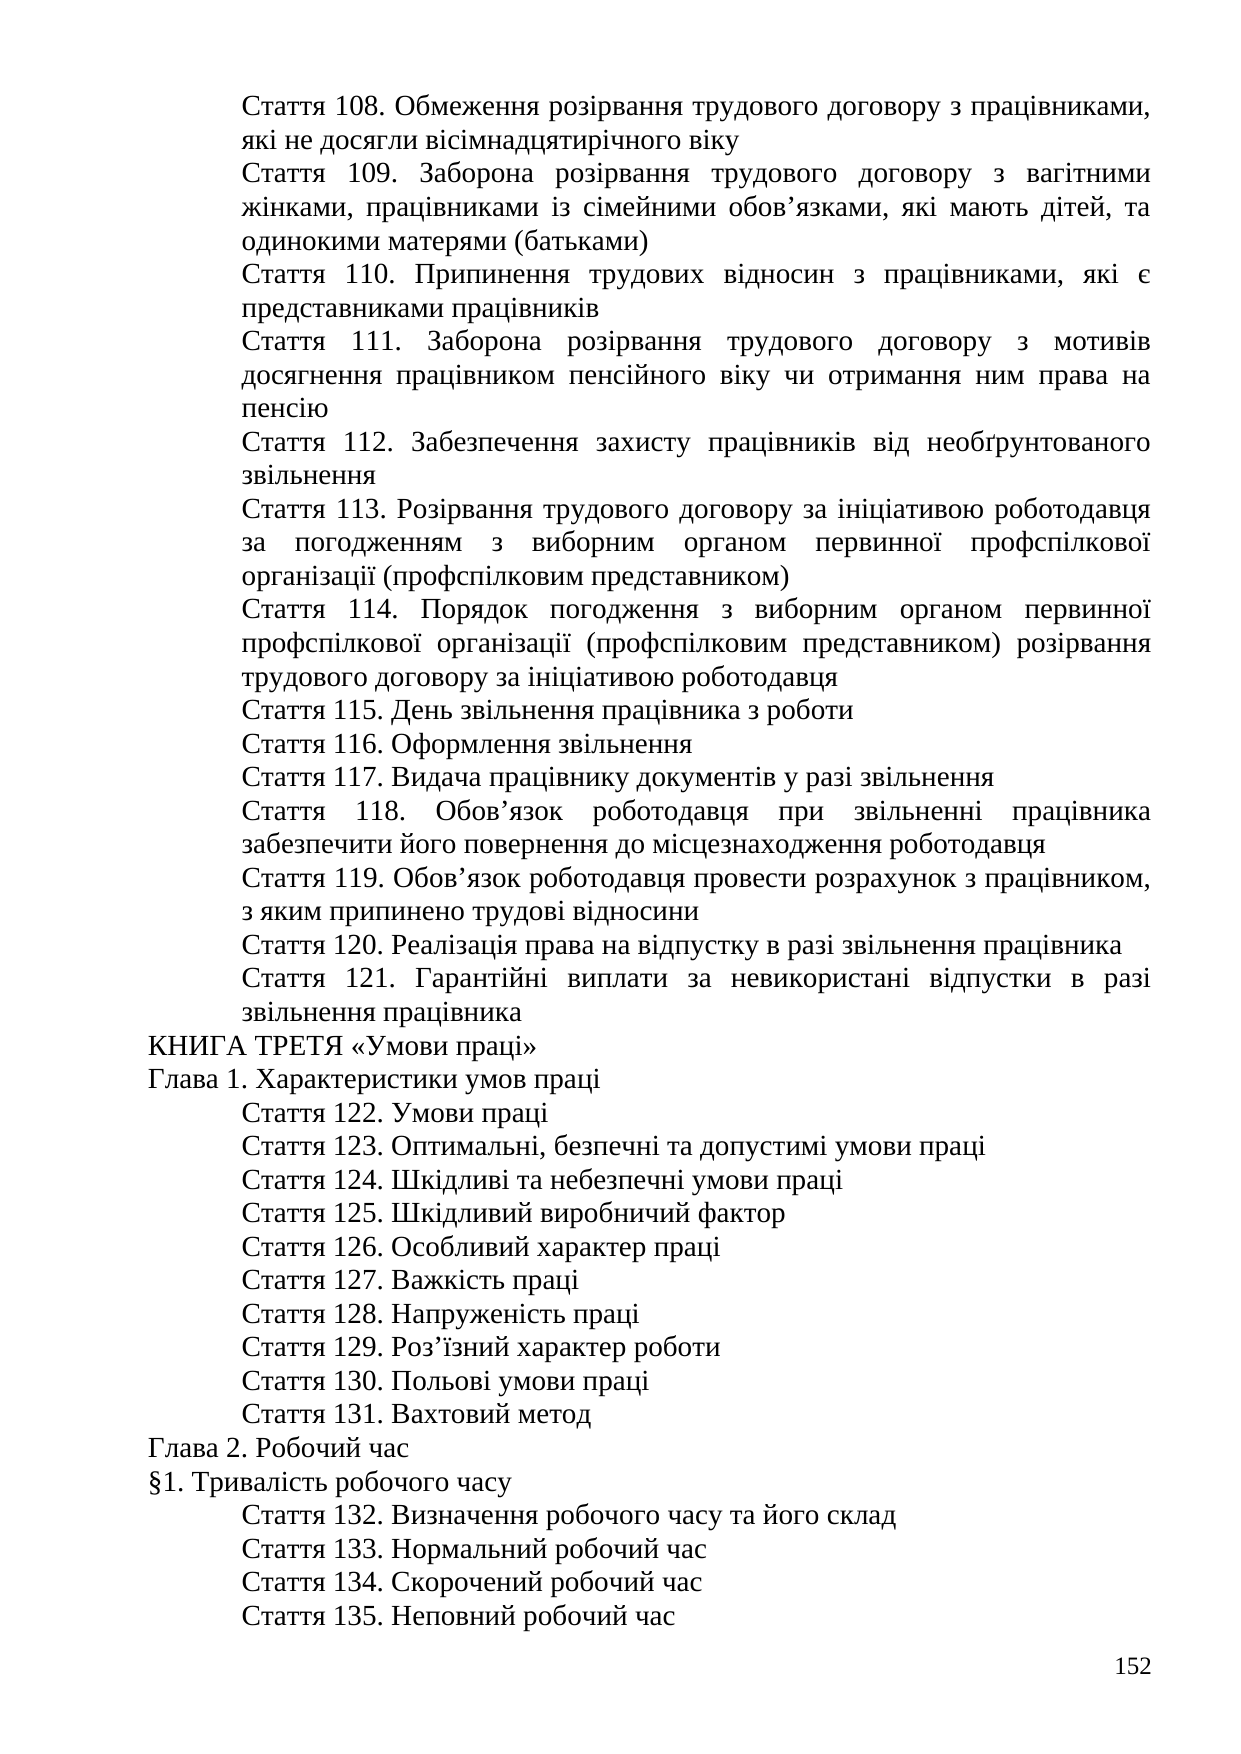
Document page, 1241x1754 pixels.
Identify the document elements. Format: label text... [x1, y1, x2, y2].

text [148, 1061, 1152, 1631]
text КНИГА ТРЕТЯ «Умови праці» [148, 1028, 1152, 1061]
text Стаття 112. Забезпечення захисту працівників від необґрунтованого звільнення [241, 424, 1152, 491]
text Стаття 113. Розірвання трудового договору за ініціативою роботодавця за погодженням з виборним органом первинної профспілкової організації (профспілковим представником) [241, 491, 1152, 592]
text Стаття 109. Заборона розірвання трудового договору з вагітними жінками, працівниками із сімейними обов’язками, які мають дітей, та одинокими матерями (батьками) [241, 156, 1152, 256]
text Стаття 110. Припинення трудових відносин з працівниками, які є представниками працівників [241, 256, 1152, 323]
text Стаття 116. Оформлення звільнення [241, 726, 1152, 759]
text Стаття 119. Обов’язок роботодавця провести розрахунок з працівником, з яким припинено трудові відносини [241, 860, 1152, 927]
text Стаття 108. Обмеження розірвання трудового договору з працівниками, які не досягли вісімнадцятирічного віку [241, 88, 1152, 156]
text Стаття 118. Обов’язок роботодавця при звільненні працівника забезпечити його повернення до місцезнаходження роботодавця [241, 793, 1152, 860]
text Стаття 120. Реалізація права на відпустку в разі звільнення працівника [241, 927, 1152, 961]
text Стаття 114. Порядок погодження з виборним органом первинної профспілкової організації (профспілковим представником) розірвання трудового договору за ініціативою роботодавця [241, 592, 1152, 692]
text Стаття 121. Гарантійні виплати за невикористані відпустки в разі звільнення працівника [241, 961, 1152, 1028]
text Стаття 111. Заборона розірвання трудового договору з мотивів досягнення працівником пенсійного віку чи отримання ним права на пенсію [241, 323, 1152, 424]
text Стаття 117. Видача працівнику документів у разі звільнення [241, 759, 1152, 793]
text Стаття 115. День звільнення працівника з роботи [241, 692, 1152, 726]
